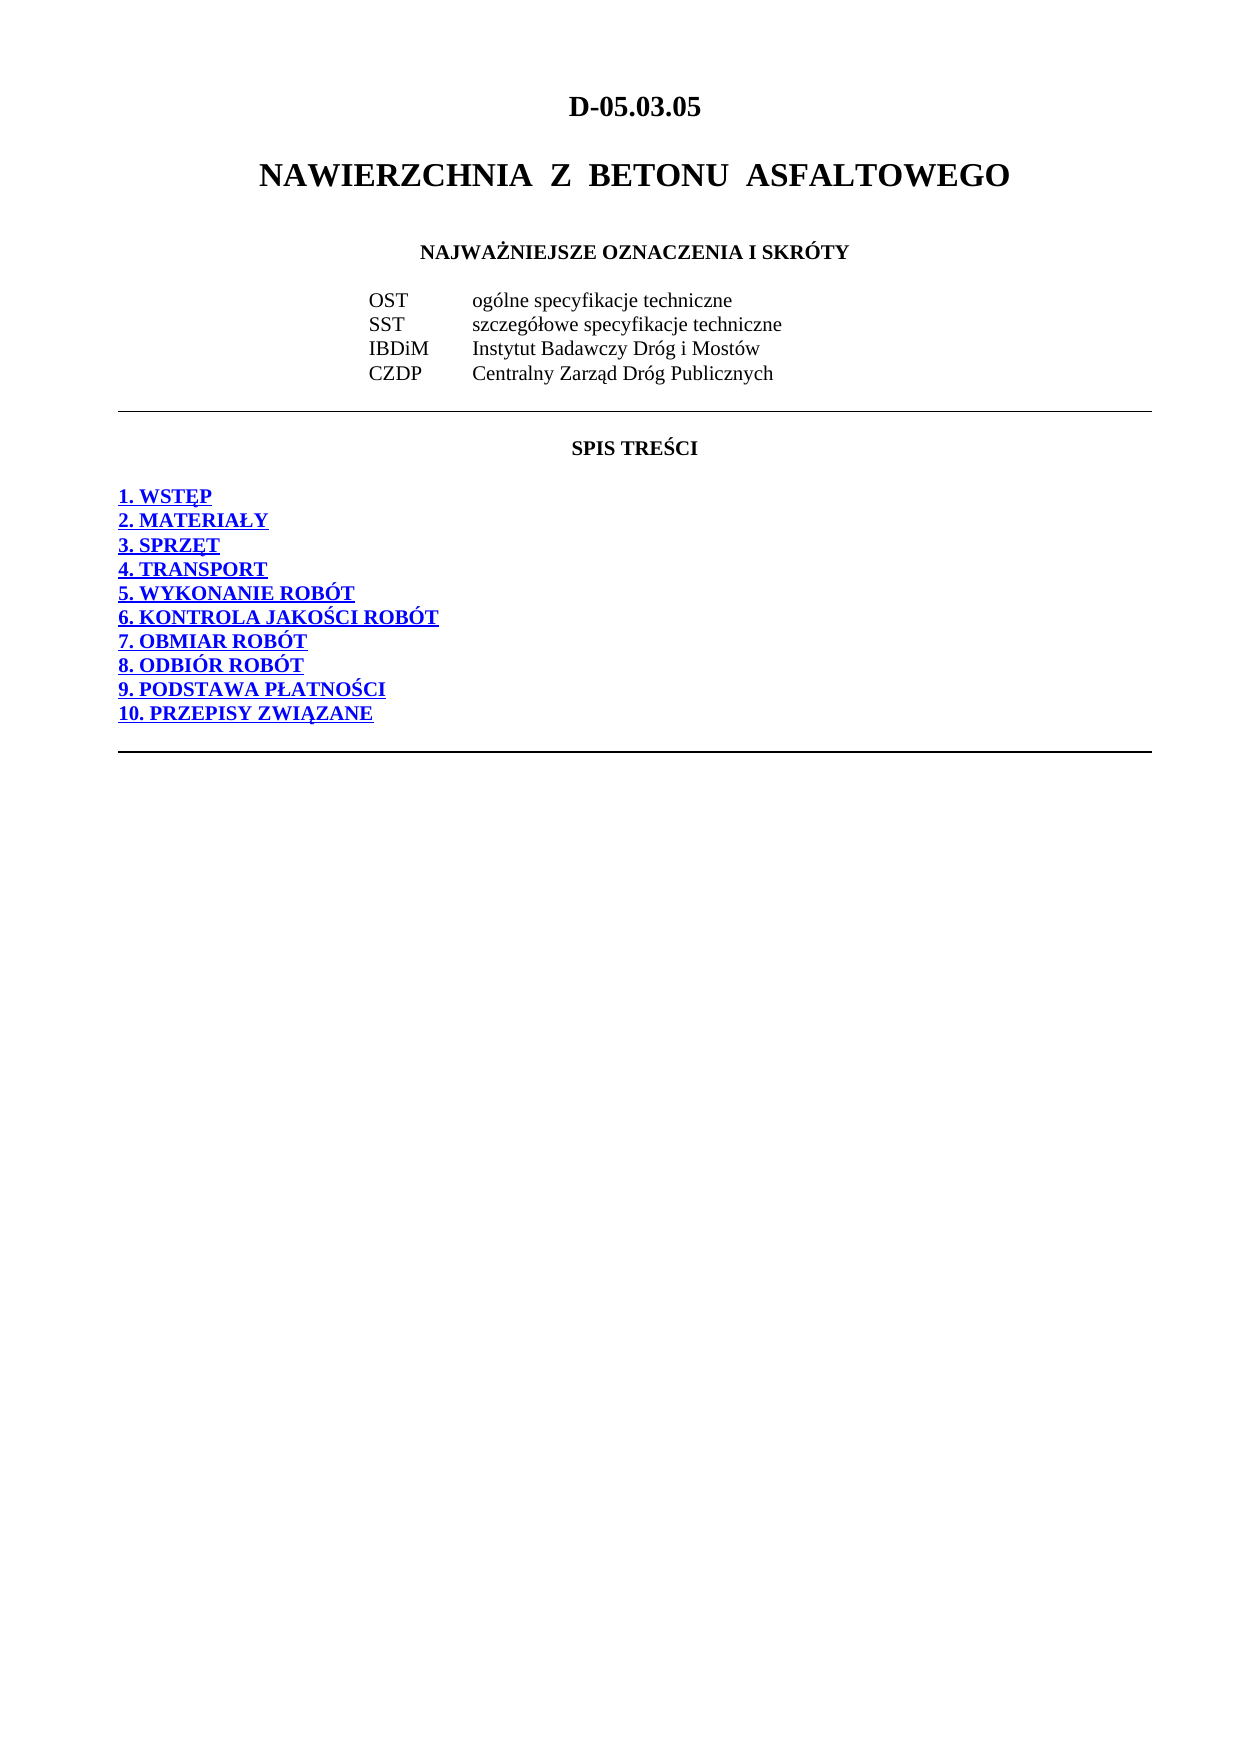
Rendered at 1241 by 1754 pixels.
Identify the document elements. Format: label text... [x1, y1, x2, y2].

text SPIS TREŚCI [118, 436, 1152, 460]
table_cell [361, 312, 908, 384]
text 5. WYKONANIE ROBÓT [118, 581, 1152, 605]
text 4. TRANSPORT [118, 557, 1152, 581]
text 2. MATERIAŁY [118, 508, 1152, 532]
text 6. KONTROLA JAKOŚCI ROBÓT [118, 605, 1152, 629]
text 10. PRZEPISY ZWIĄZANE [118, 701, 1152, 725]
text 3. SPRZĘT [118, 532, 1152, 557]
text 9. PODSTAWA PŁATNOŚCI [118, 677, 1152, 701]
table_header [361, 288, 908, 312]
text 1. WSTĘP [118, 484, 1152, 508]
text 8. ODBIÓR ROBÓT [118, 653, 1152, 677]
text D-05.03.05 [118, 89, 1152, 122]
text NAJWAŻNIEJSZE OZNACZENIA I SKRÓTY [118, 240, 1152, 264]
text 7. OBMIAR ROBÓT [118, 629, 1152, 653]
text NAWIERZCHNIA Z BETONU ASFALTOWEGO [118, 156, 1152, 194]
